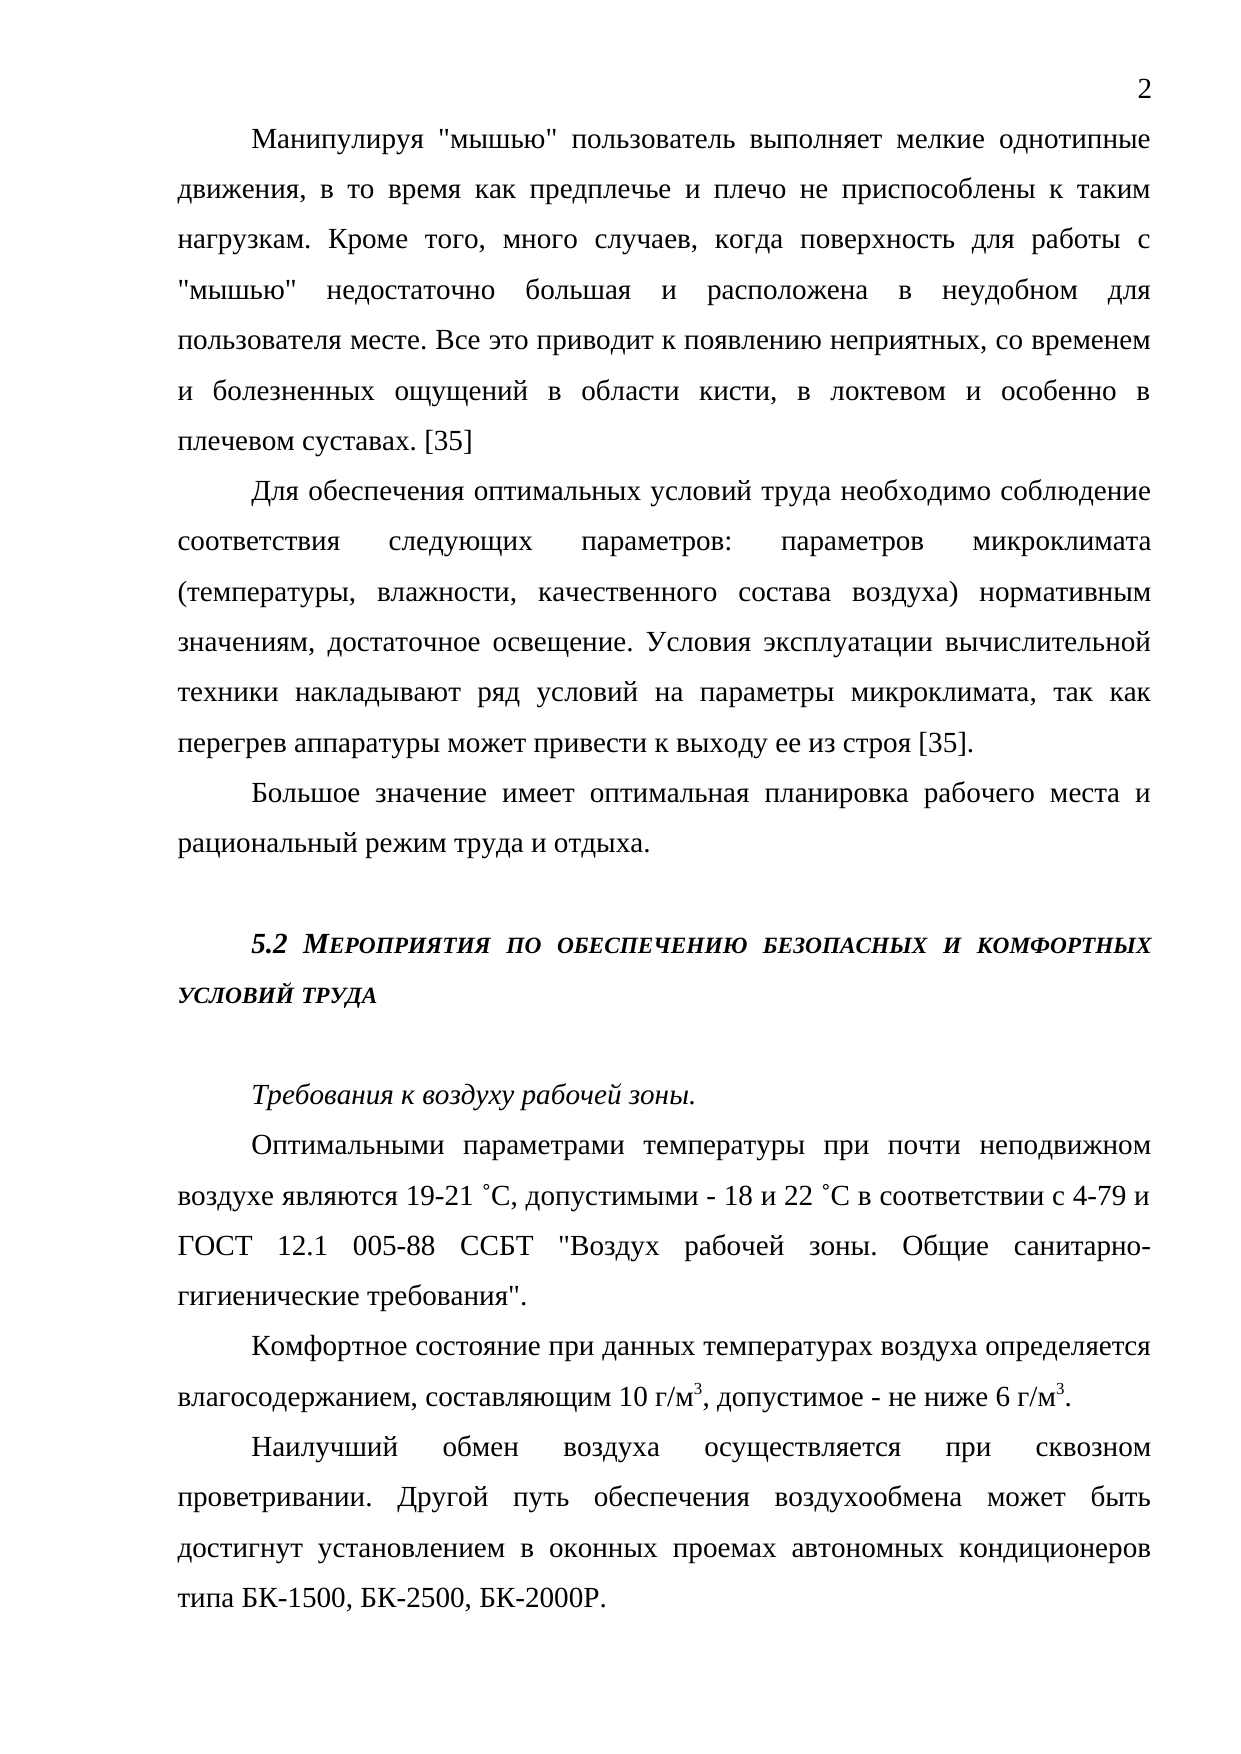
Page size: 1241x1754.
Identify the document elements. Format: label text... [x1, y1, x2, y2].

text Большое значение имеет оптимальная планировка рабочего места и рациональный режим труда и отдыха. [177, 775, 1152, 859]
text Для обеспечения оптимальных условий труда необходимо соблюдение соответствия следующих параметров: параметров микроклимата (температуры, влажности, качественного состава воздуха) нормативным значениям, достаточное освещение. Условия эксплуатации вычислительной техники накладывают ряд условий на параметры микроклимата, так как перегрев аппаратуры может привести к выходу ее из строя [35]. [177, 473, 1152, 758]
text Наилучший обмен воздуха осуществляется при сквозном проветривании. Другой путь обеспечения воздухообмена может быть достигнут установлением в оконных проемах автономных кондиционеров типа БК-1500, БК-2500, БК-2000Р. [177, 1429, 1152, 1614]
text Комфортное состояние при данных температурах воздуха определяется влагосодержанием, составляющим 10 г/м3, допустимое - не ниже 6 г/м3. [177, 1328, 1152, 1412]
text Оптимальными параметрами температуры при почти неподвижном воздухе являются 19-21 ˚С, допустимыми - 18 и 22 ˚С в соответствии с 4-79 и ГОСТ 12.1 005-88 ССБТ "Воздух рабочей зоны. Общие санитарно-гигиенические требования". [177, 1127, 1152, 1312]
text Требования к воздуху рабочей зоны. [177, 1077, 1152, 1111]
text Манипулируя "мышью" пользователь выполняет мелкие однотипные движения, в то время как предплечье и плечо не приспособлены к таким нагрузкам. Кроме того, много случаев, когда поверхность для работы с "мышью" недостаточно большая и расположена в неудобном для пользователя месте. Все это приводит к появлению неприятных, со временем и болезненных ощущений в области кисти, в локтевом и особенно в плечевом суставах. [35] [177, 121, 1152, 456]
subtitle 5.2 Мероприятия по обеспечению безопасных и комфортных условий труда [177, 926, 1152, 1010]
